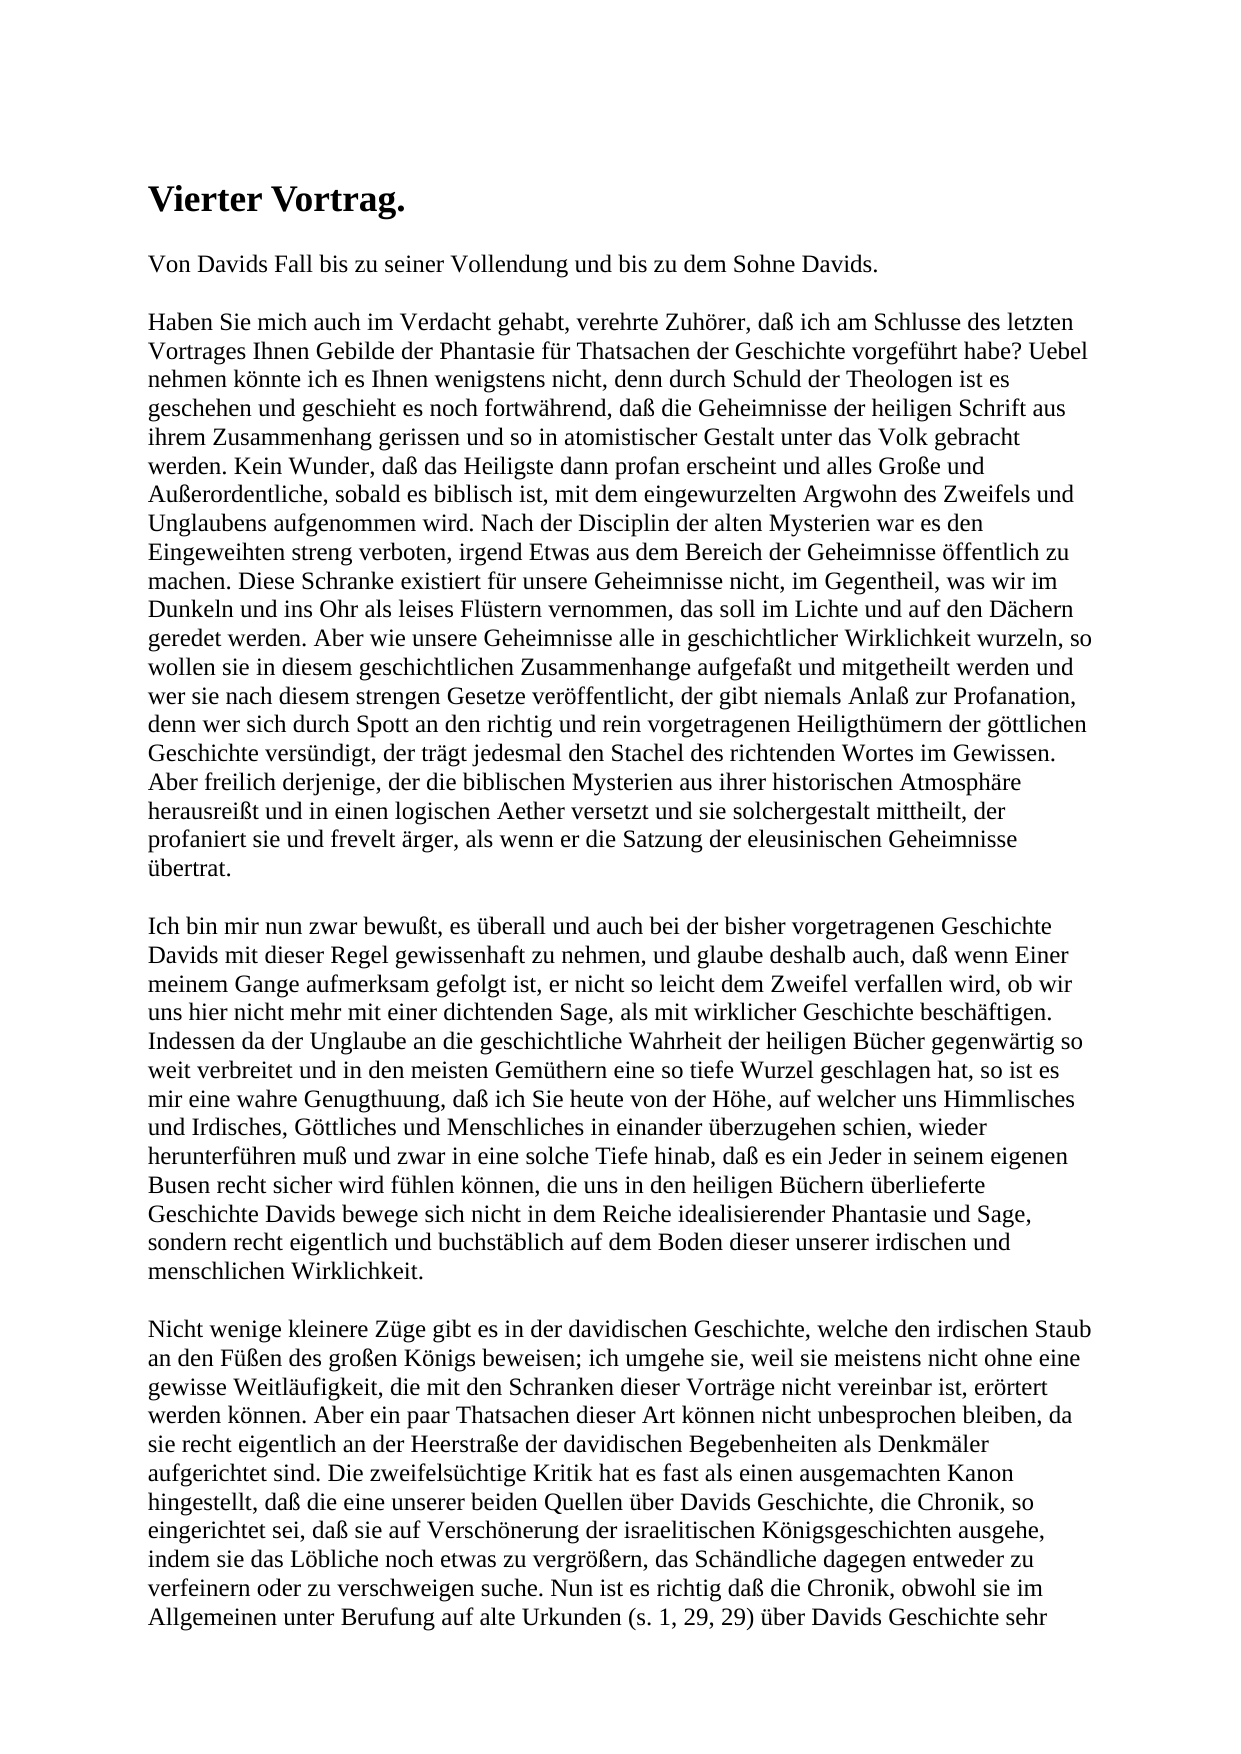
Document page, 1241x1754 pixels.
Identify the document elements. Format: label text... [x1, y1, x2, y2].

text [148, 1314, 1093, 1630]
text Von Davids Fall bis zu seiner Vollendung und bis zu dem Sohne Davids. [148, 249, 1093, 278]
subtitle Vierter Vortrag. [148, 177, 1093, 220]
text Haben Sie mich auch im Verdacht gehabt, verehrte Zuhörer, daß ich am Schlusse des letzten Vortrages Ihnen Gebilde der Phantasie für Thatsachen der Geschichte vorgeführt habe? Uebel nehmen könnte ich es Ihnen wenigstens nicht, denn durch Schuld der Theologen ist es geschehen und geschieht es noch fortwährend, daß die Geheimnisse der heiligen Schrift aus ihrem Zusammenhang gerissen und so in atomistischer Gestalt unter das Volk gebracht werden. Kein Wunder, daß das Heiligste dann profan erscheint und alles Große und Außerordentliche, sobald es biblisch ist, mit dem eingewurzelten Argwohn des Zweifels und Unglaubens aufgenommen wird. Nach der Disciplin der alten Mysterien war es den Eingeweihten streng verboten, irgend Etwas aus dem Bereich der Geheimnisse öffentlich zu machen. Diese Schranke existiert für unsere Geheimnisse nicht, im Gegentheil, was wir im Dunkeln und ins Ohr als leises Flüstern vernommen, das soll im Lichte und auf den Dächern geredet werden. Aber wie unsere Geheimnisse alle in geschichtlicher Wirklichkeit wurzeln, so wollen sie in diesem geschichtlichen Zusammenhange aufgefaßt und mitgetheilt werden und wer sie nach diesem strengen Gesetze veröffentlicht, der gibt niemals Anlaß zur Profanation, denn wer sich durch Spott an den richtig und rein vorgetragenen Heiligthümern der göttlichen Geschichte versündigt, der trägt jedesmal den Stachel des richtenden Wortes im Gewissen. Aber freilich derjenige, der die biblischen Mysterien aus ihrer historischen Atmosphäre herausreißt und in einen logischen Aether versetzt und sie solchergestalt mittheilt, der profaniert sie und frevelt ärger, als wenn er die Satzung der eleusinischen Geheimnisse übertrat. [148, 307, 1093, 882]
text Ich bin mir nun zwar bewußt, es überall und auch bei der bisher vorgetragenen Geschichte Davids mit dieser Regel gewissenhaft zu nehmen, und glaube deshalb auch, daß wenn Einer meinem Gange aufmerksam gefolgt ist, er nicht so leicht dem Zweifel verfallen wird, ob wir uns hier nicht mehr mit einer dichtenden Sage, als mit wirklicher Geschichte beschäftigen. Indessen da der Unglaube an die geschichtliche Wahrheit der heiligen Bücher gegenwärtig so weit verbreitet und in den meisten Gemüthern eine so tiefe Wurzel geschlagen hat, so ist es mir eine wahre Genugthuung, daß ich Sie heute von der Höhe, auf welcher uns Himmlisches und Irdisches, Göttliches und Menschliches in einander überzugehen schien, wieder herunterführen muß und zwar in eine solche Tiefe hinab, daß es ein Jeder in seinem eigenen Busen recht sicher wird fühlen können, die uns in den heiligen Büchern überlieferte Geschichte Davids bewege sich nicht in dem Reiche idealisierender Phantasie und Sage, sondern recht eigentlich und buchstäblich auf dem Boden dieser unserer irdischen und menschlichen Wirklichkeit. [148, 911, 1093, 1285]
